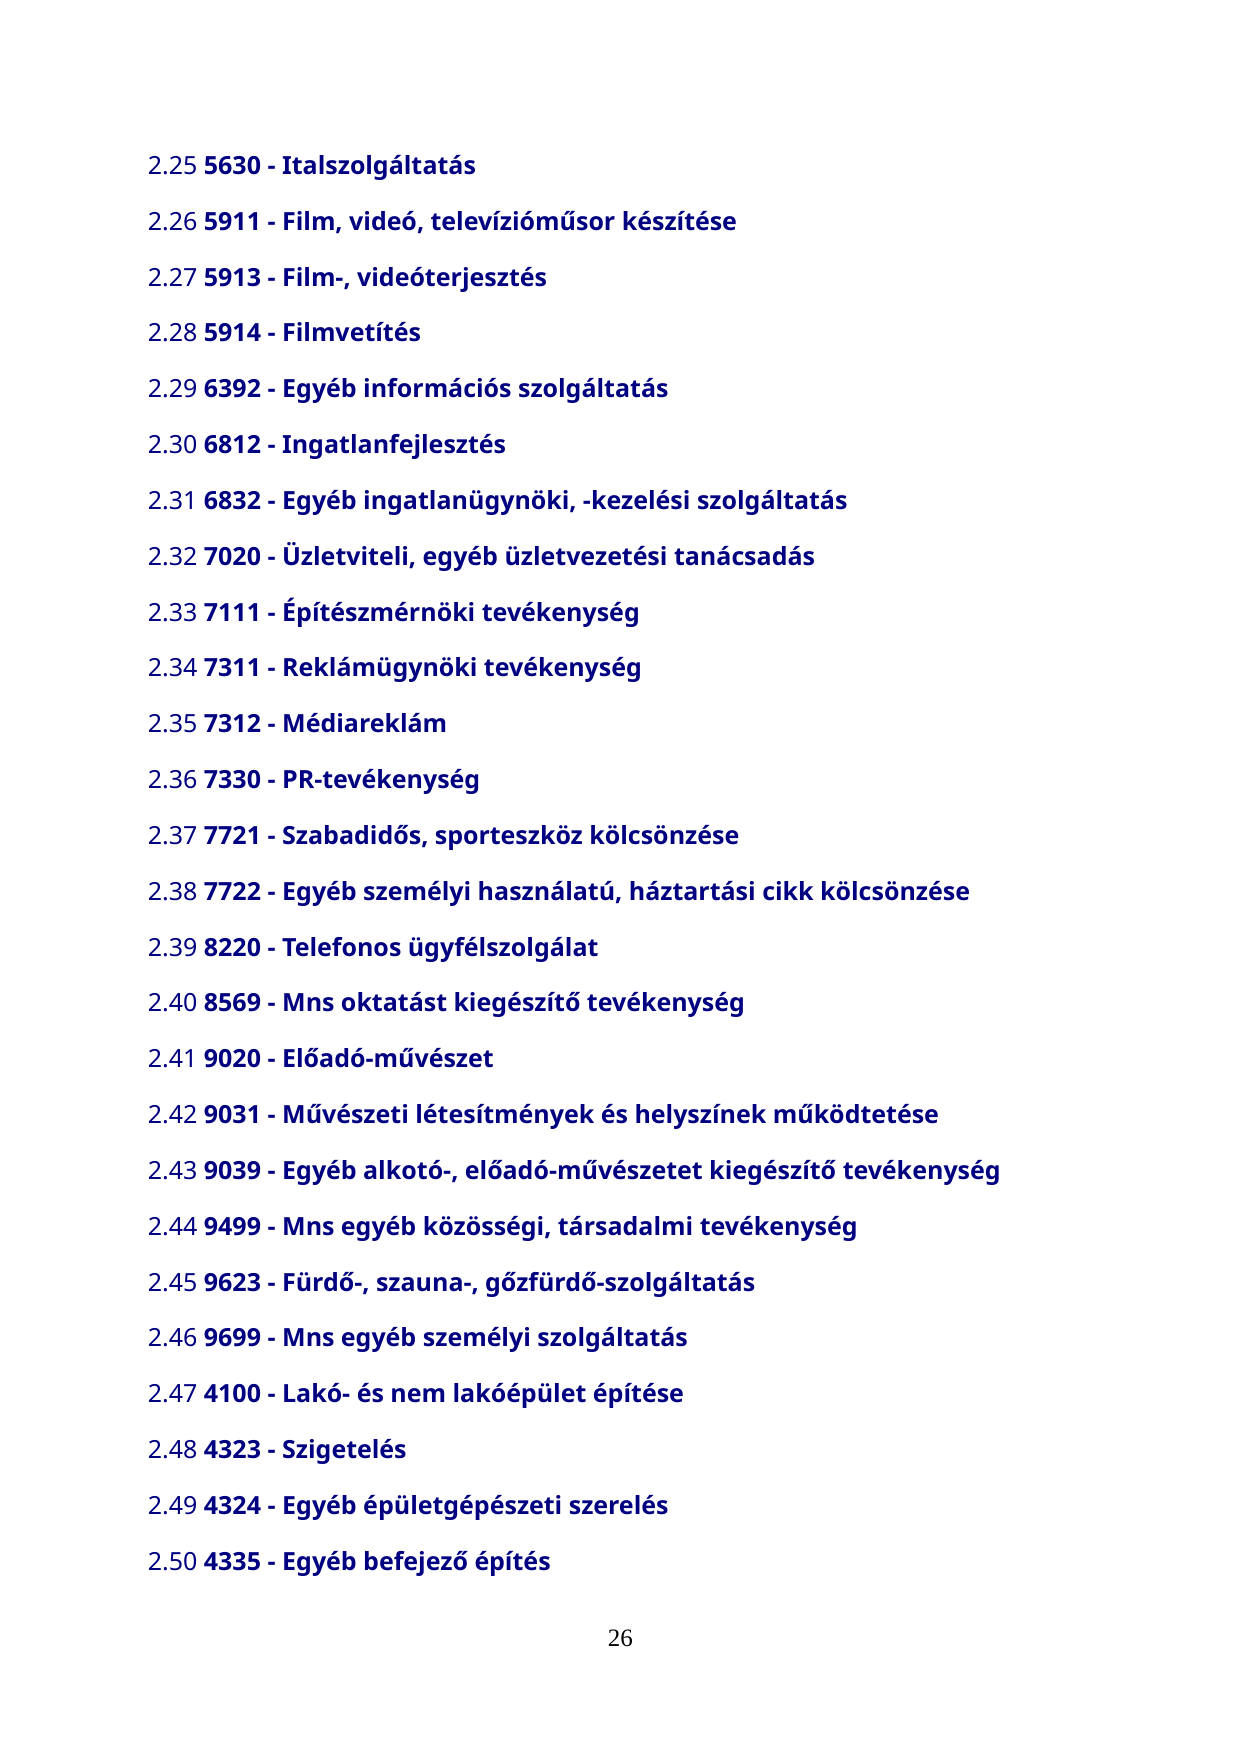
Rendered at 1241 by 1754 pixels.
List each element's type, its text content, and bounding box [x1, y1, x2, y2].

text 2.28 5914 - Filmvetítés [148, 315, 1093, 349]
text 2.44 9499 - Mns egyéb közösségi, társadalmi tevékenység [148, 1208, 1093, 1242]
text 2.48 4323 - Szigetelés [148, 1432, 1093, 1466]
text 2.37 7721 - Szabadidős, sporteszköz kölcsönzése [148, 818, 1093, 852]
text 2.45 9623 - Fürdő-, szauna-, gőzfürdő-szolgáltatás [148, 1264, 1093, 1298]
text 2.47 4100 - Lakó- és nem lakóépület építése [148, 1376, 1093, 1410]
text 2.26 5911 - Film, videó, televízióműsor készítése [148, 203, 1093, 237]
text 2.33 7111 - Építészmérnöki tevékenység [148, 594, 1093, 628]
text 2.50 4335 - Egyéb befejező építés [148, 1543, 1093, 1577]
text 2.38 7722 - Egyéb személyi használatú, háztartási cikk kölcsönzése [148, 873, 1093, 907]
text 2.35 7312 - Médiareklám [148, 706, 1093, 740]
text 2.40 8569 - Mns oktatást kiegészítő tevékenység [148, 985, 1093, 1019]
text 2.25 5630 - Italszolgáltatás [148, 148, 1093, 182]
text 2.32 7020 - Üzletviteli, egyéb üzletvezetési tanácsadás [148, 538, 1093, 572]
text 2.43 9039 - Egyéb alkotó-, előadó-művészetet kiegészítő tevékenység [148, 1153, 1093, 1187]
text 2.30 6812 - Ingatlanfejlesztés [148, 427, 1093, 461]
text 2.42 9031 - Művészeti létesítmények és helyszínek működtetése [148, 1097, 1093, 1131]
text 2.29 6392 - Egyéb információs szolgáltatás [148, 371, 1093, 405]
text 2.34 7311 - Reklámügynöki tevékenység [148, 650, 1093, 684]
text 2.49 4324 - Egyéb épületgépészeti szerelés [148, 1488, 1093, 1522]
text 2.46 9699 - Mns egyéb személyi szolgáltatás [148, 1320, 1093, 1354]
text 2.31 6832 - Egyéb ingatlanügynöki, -kezelési szolgáltatás [148, 483, 1093, 517]
text 2.36 7330 - PR-tevékenység [148, 762, 1093, 796]
text 2.27 5913 - Film-, videóterjesztés [148, 259, 1093, 293]
text 2.39 8220 - Telefonos ügyfélszolgálat [148, 929, 1093, 963]
text 2.41 9020 - Előadó-művészet [148, 1041, 1093, 1075]
